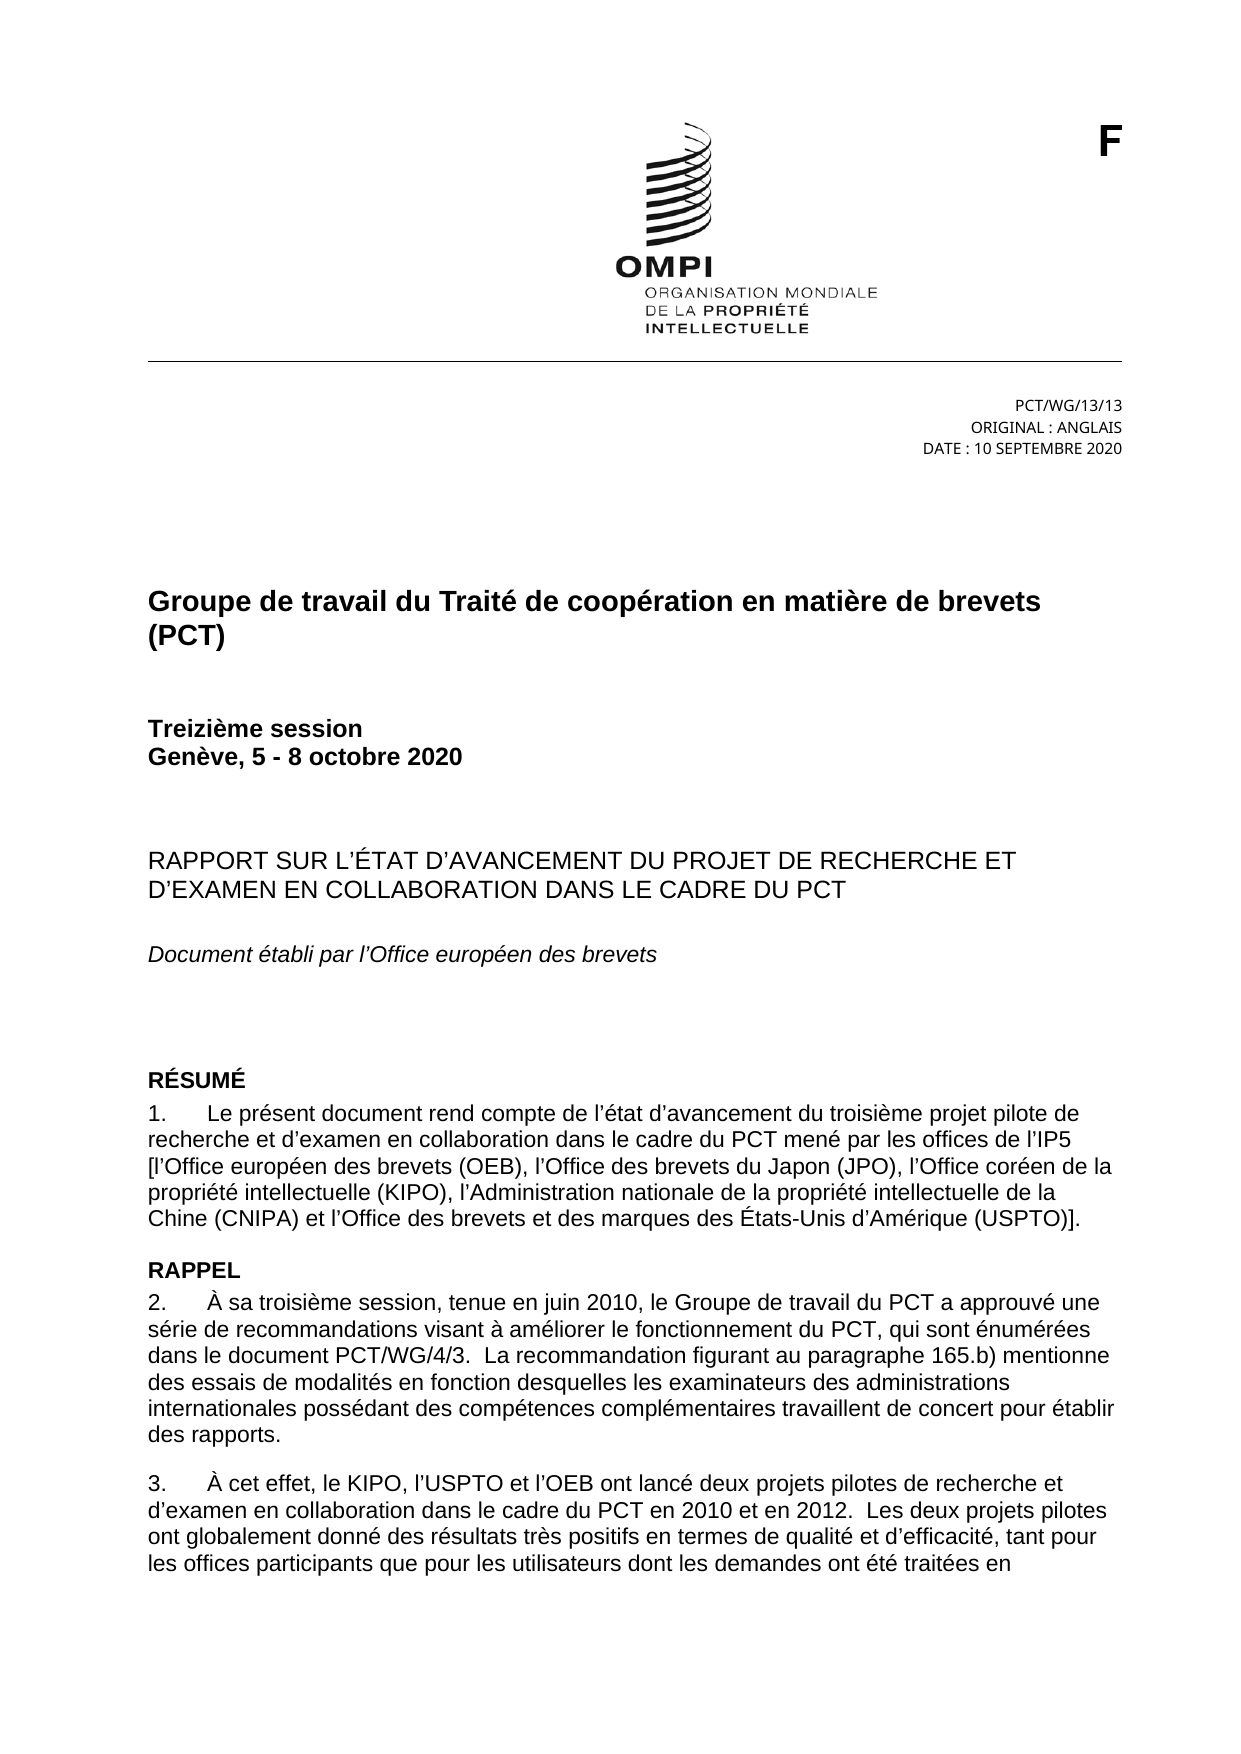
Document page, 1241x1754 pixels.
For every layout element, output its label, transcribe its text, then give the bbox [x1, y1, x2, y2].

subtitle Rappel [148, 1257, 1122, 1283]
text PCT/WG/13/13 [148, 362, 1122, 416]
text Rapport sur l’état d’avancement du projet de recherche et d’examen en collaboration dans le cadre du PCT [148, 846, 1122, 903]
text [148, 1470, 1122, 1576]
subtitle Résumé [148, 1067, 1122, 1094]
text Le présent document rend compte de l’état d’avancement du troisième projet pilote de recherche et d’examen en collaboration dans le cadre du PCT mené par les offices de l’IP5 [l’Office européen des brevets (OEB), l’Office des brevets du Japon (JPO), l’Office coréen de la propriété intellectuelle (KIPO), l’Administration nationale de la propriété intellectuelle de la Chine (CNIPA) et l’Office des brevets et des marques des États-Unis d’Amérique (USPTO)]. [148, 1100, 1122, 1232]
picture [613, 117, 1123, 336]
text À sa troisième session, tenue en juin 2010, le Groupe de travail du PCT a approuvé une série de recommandations visant à améliorer le fonctionnement du PCT, qui sont énumérées dans le document PCT/WG/4/3. La recommandation figurant au paragraphe 165.b) mentionne des essais de modalités en fonction desquelles les examinateurs des administrations internationales possédant des compétences complémentaires travaillent de concert pour établir des rapports. [148, 1289, 1122, 1447]
text DATE : 10 septembre 2020 [148, 438, 1122, 459]
text Treizième session Genève, 5 - 8 octobre 2020 [148, 713, 1122, 771]
text Document établi par l’Office européen des brevets [148, 941, 1122, 967]
subtitle Groupe de travail du Traité de coopération en matière de brevets (PCT) [148, 584, 1122, 651]
text ORIGINAL : Anglais [148, 416, 1122, 438]
